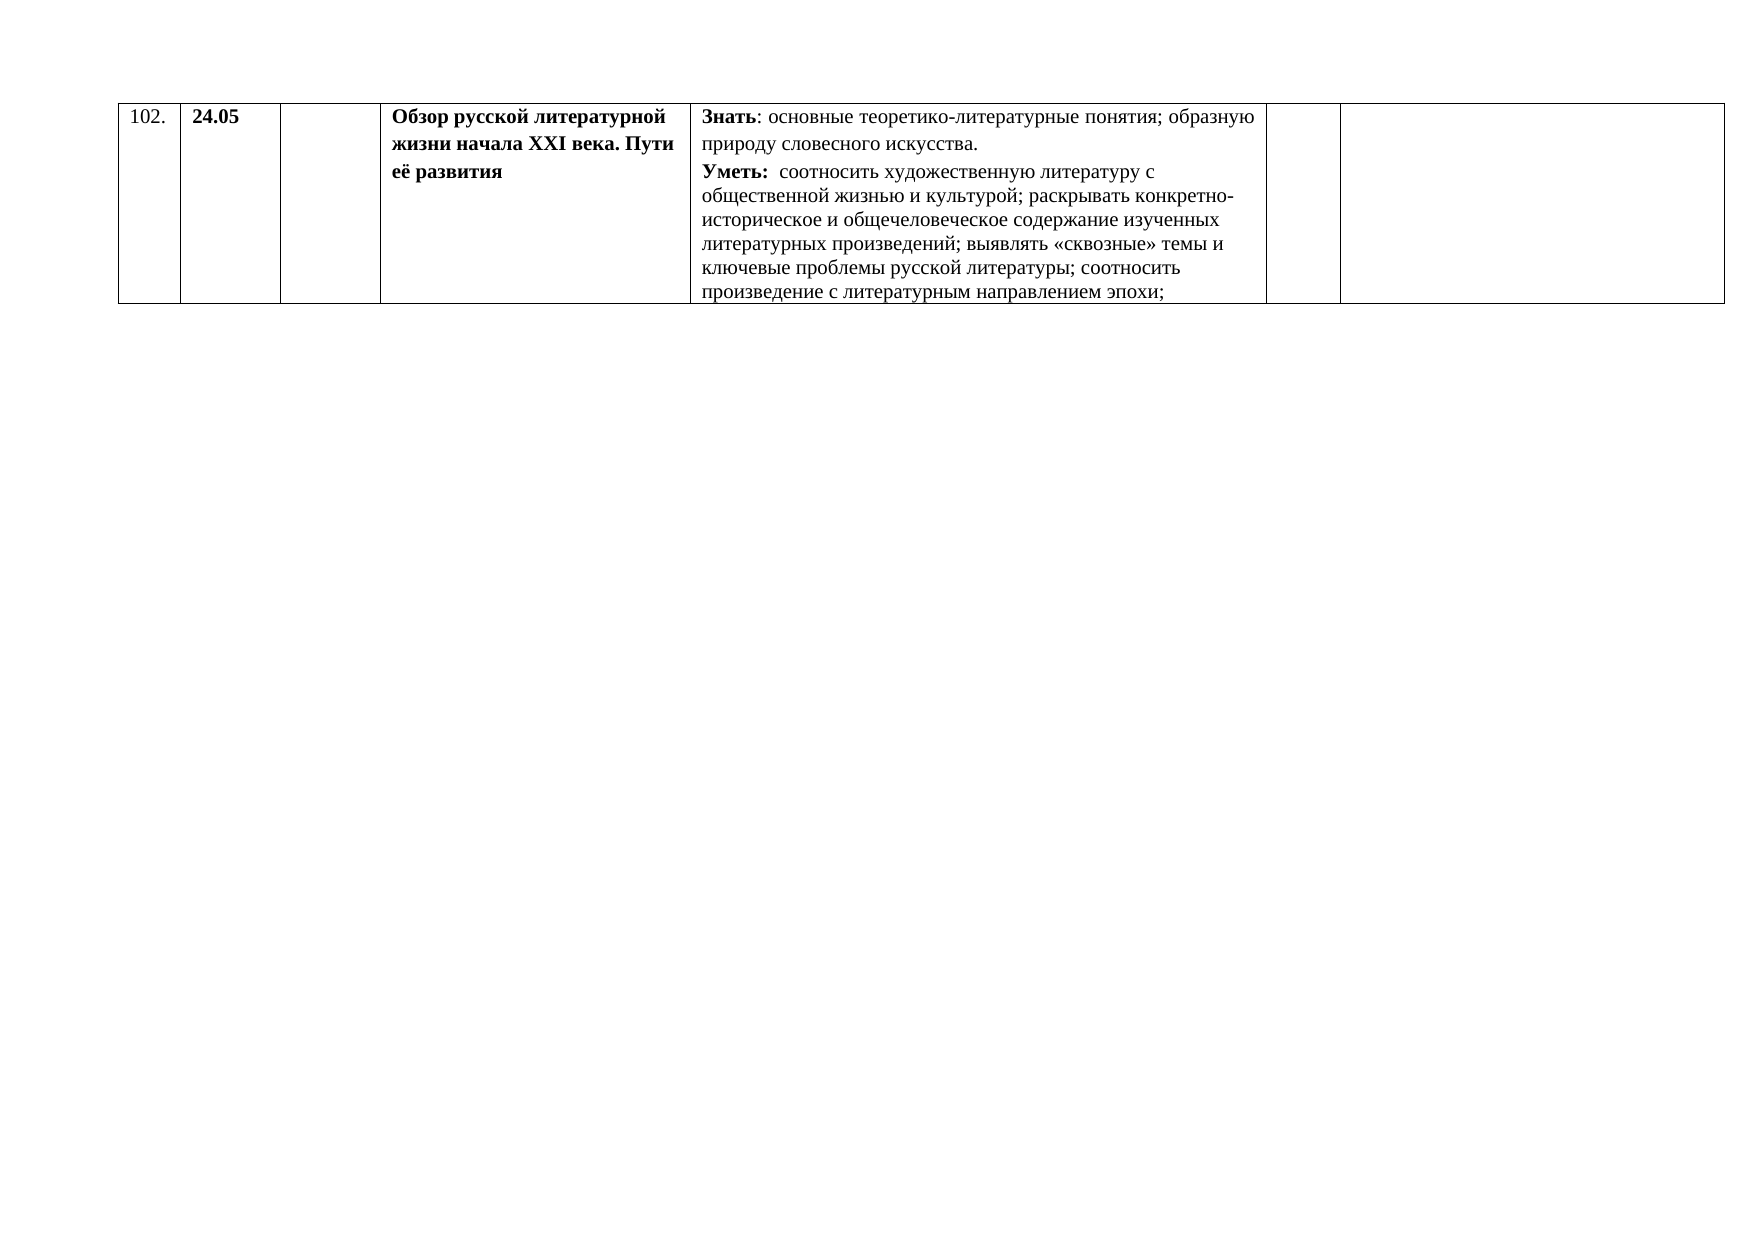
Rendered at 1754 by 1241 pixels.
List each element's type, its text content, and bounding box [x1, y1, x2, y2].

table_cell Знать: основные теоретико-литературные понятия; образную природу словесного искусства. Уметь: соотносить художественную литературу с общественной жизнью и культурой; раскрывать конкретно-историческое и общечеловеческое содержание изученных литературных произведений; выявлять «сквозные» темы и ключевые проблемы русской литературы; соотносить произведение с литературным направлением эпохи; [691, 104, 1266, 303]
table_cell Обзор русской литературной жизни начала XXI века. Пути её развития [381, 104, 690, 303]
table_cell 24.05 [181, 104, 280, 303]
table_cell [119, 104, 180, 303]
table_cell [1341, 104, 1724, 303]
table_cell [281, 104, 380, 303]
table_cell [1267, 104, 1340, 303]
